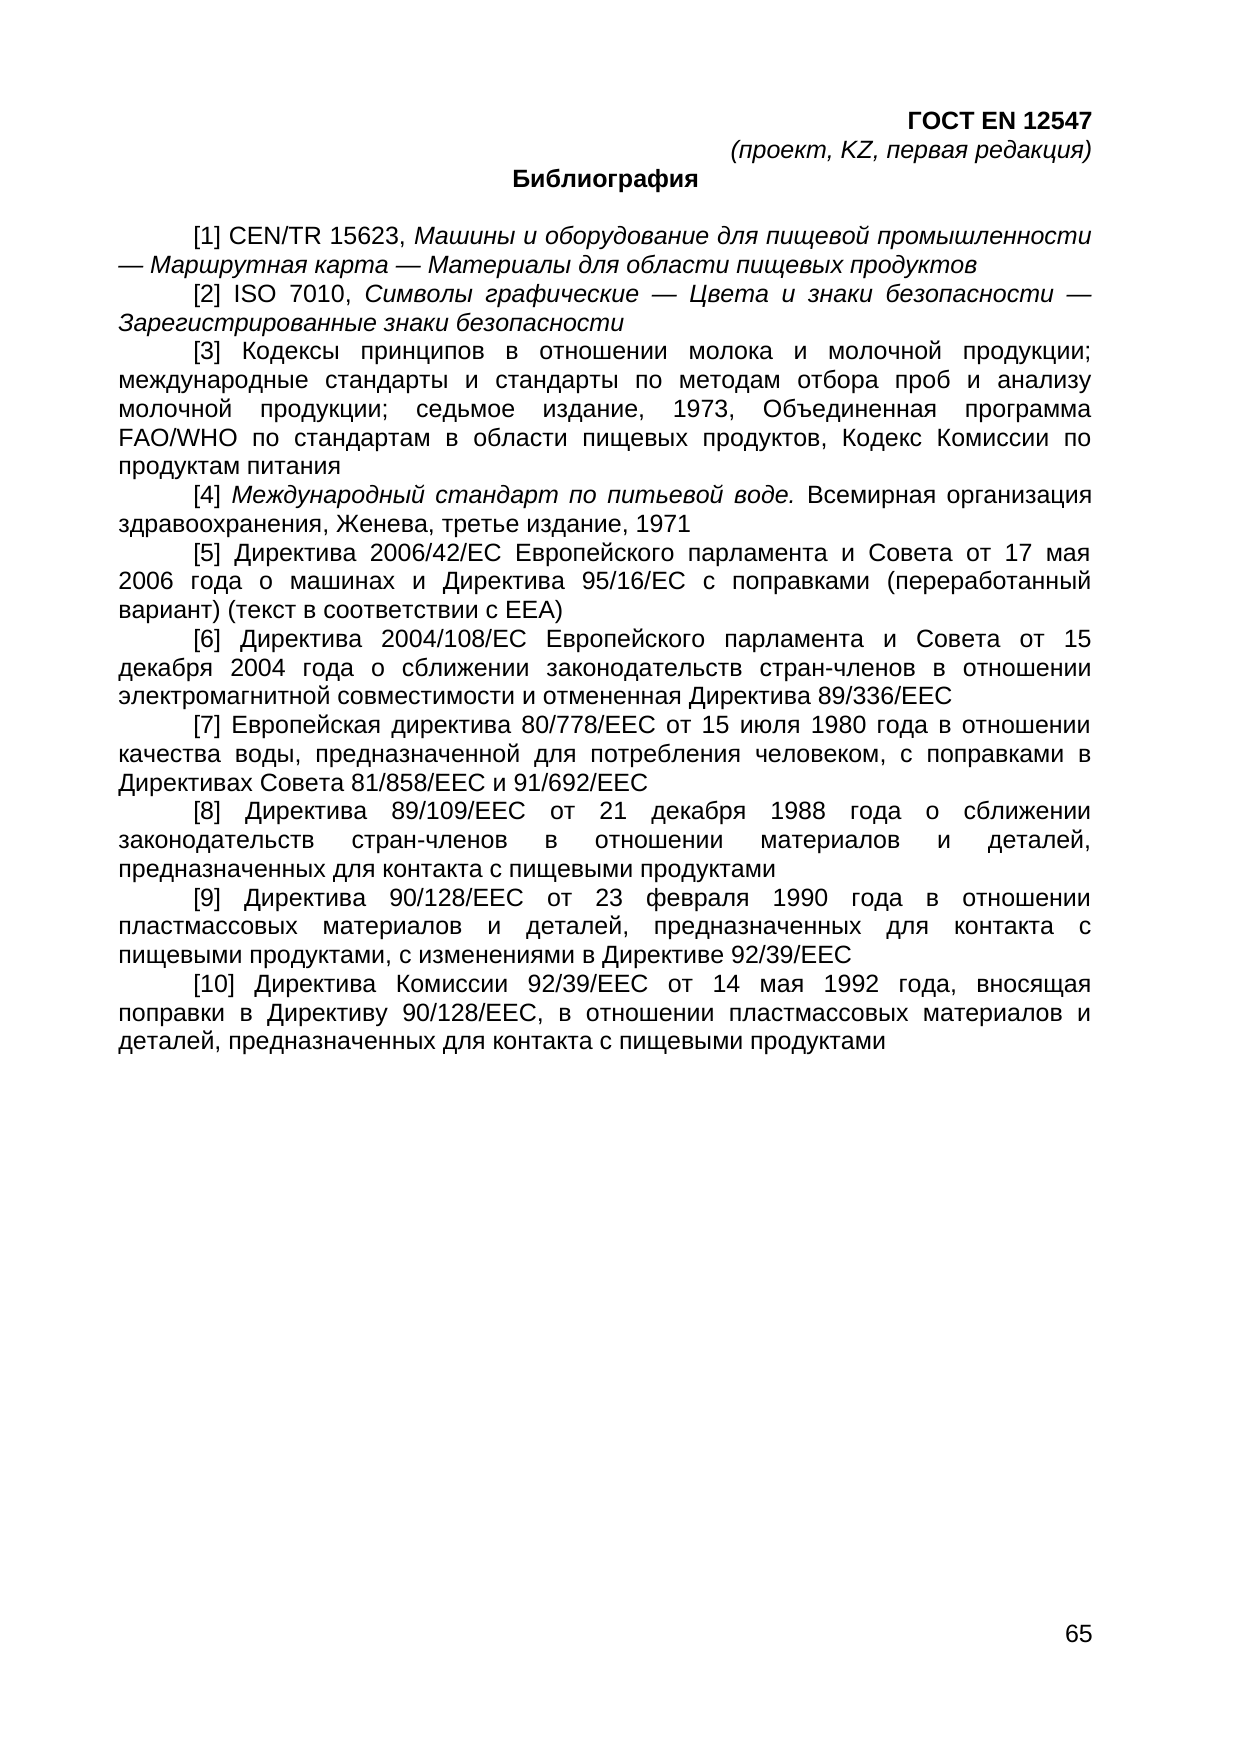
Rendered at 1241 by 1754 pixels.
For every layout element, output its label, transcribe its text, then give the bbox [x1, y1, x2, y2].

text [3] Кодексы принципов в отношении молока и молочной продукции; международные стандарты и стандарты по методам отбора проб и анализу молочной продукции; седьмое издание, 1973, Объединенная программа FAO/WHO по стандартам в области пищевых продуктов, Кодекс Комиссии по продуктам питания [118, 336, 1092, 480]
text [9] Директива 90/128/EEC от 23 февраля 1990 года в отношении пластмассовых материалов и деталей, предназначенных для контакта с пищевыми продуктами, с изменениями в Директиве 92/39/EEC [118, 882, 1092, 969]
text [2] ISO 7010, Символы графические — Цвета и знаки безопасности — Зарегистрированные знаки безопасности [118, 279, 1092, 336]
text [6] Директива 2004/108/EC Европейского парламента и Совета от 15 декабря 2004 года о сближении законодательств стран-членов в отношении электромагнитной совместимости и отмененная Директива 89/336/EEC [118, 624, 1092, 710]
text [10] Директива Комиссии 92/39/EEC от 14 мая 1992 года, вносящая поправки в Директиву 90/128/EEC, в отношении пластмассовых материалов и деталей, предназначенных для контакта с пищевыми продуктами [118, 969, 1092, 1055]
text Библиография [118, 164, 1092, 192]
text [7] Европейская директива 80/778/EEC от 15 июля 1980 года в отношении качества воды, предназначенной для потребления человеком, с поправками в Директивах Совета 81/858/EEC и 91/692/EEC [118, 710, 1092, 796]
text [8] Директива 89/109/EEC от 21 декабря 1988 года о сближении законодательств стран-членов в отношении материалов и деталей, предназначенных для контакта с пищевыми продуктами [118, 796, 1092, 882]
text [1] CEN/TR 15623, Машины и оборудование для пищевой промышленности — Маршрутная карта — Материалы для области пищевых продуктов [118, 221, 1092, 279]
text [4] Международный стандарт по питьевой воде. Всемирная организация здравоохранения, Женева, третье издание, 1971 [118, 480, 1092, 537]
text [5] Директива 2006/42/EC Европейского парламента и Совета от 17 мая 2006 года о машинах и Директива 95/16/EC с поправками (переработанный вариант) (текст в соответствии с EEA) [118, 537, 1092, 624]
